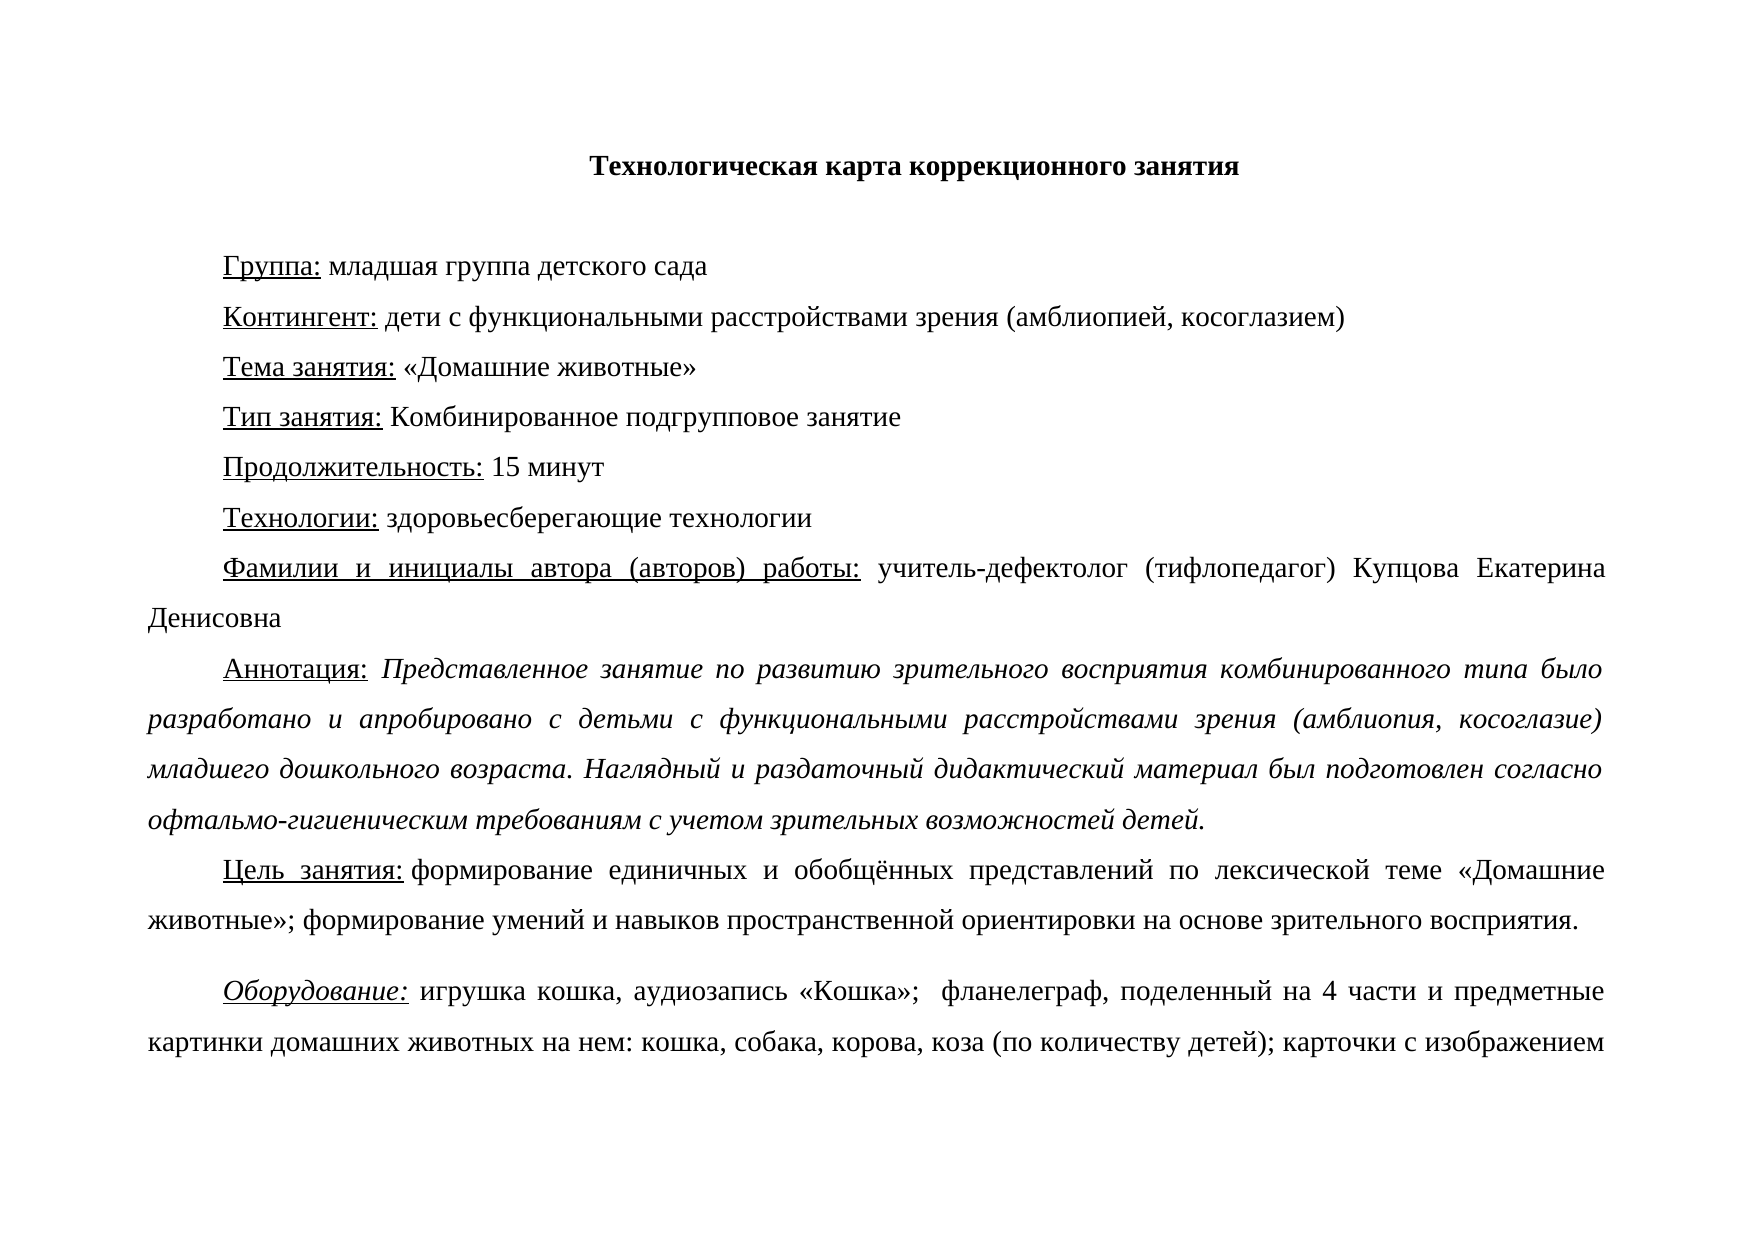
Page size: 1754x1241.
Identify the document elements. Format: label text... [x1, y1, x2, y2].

text Технологическая карта коррекционного занятия [148, 148, 1606, 181]
text Контингент: дети с функциональными расстройствами зрения (амблиопией, косоглазием) [148, 299, 1606, 332]
text Продолжительность: 15 минут [148, 449, 1606, 483]
text Тип занятия: Комбинированное подгрупповое занятие [148, 399, 1606, 433]
text Цель занятия: формирование единичных и обобщённых представлений по лексической теме «Домашние животные»; формирование умений и навыков пространственной ориентировки на основе зрительного восприятия. [148, 852, 1606, 936]
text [148, 973, 1606, 1057]
text Технологии: здоровьесберегающие технологии [148, 500, 1606, 533]
text Аннотация: Представленное занятие по развитию зрительного восприятия комбинированного типа было разработано и апробировано с детьми с функциональными расстройствами зрения (амблиопия, косоглазие) младшего дошкольного возраста. Наглядный и раздаточный дидактический материал был подготовлен согласно офтальмо-гигиеническим требованиям с учетом зрительных возможностей детей. [148, 651, 1606, 835]
text Группа: младшая группа детского сада [148, 248, 1606, 282]
text Фамилии и инициалы автора (авторов) работы: учитель-дефектолог (тифлопедагог) Купцова Екатерина Денисовна [148, 550, 1606, 634]
text Тема занятия: «Домашние животные» [148, 349, 1606, 382]
